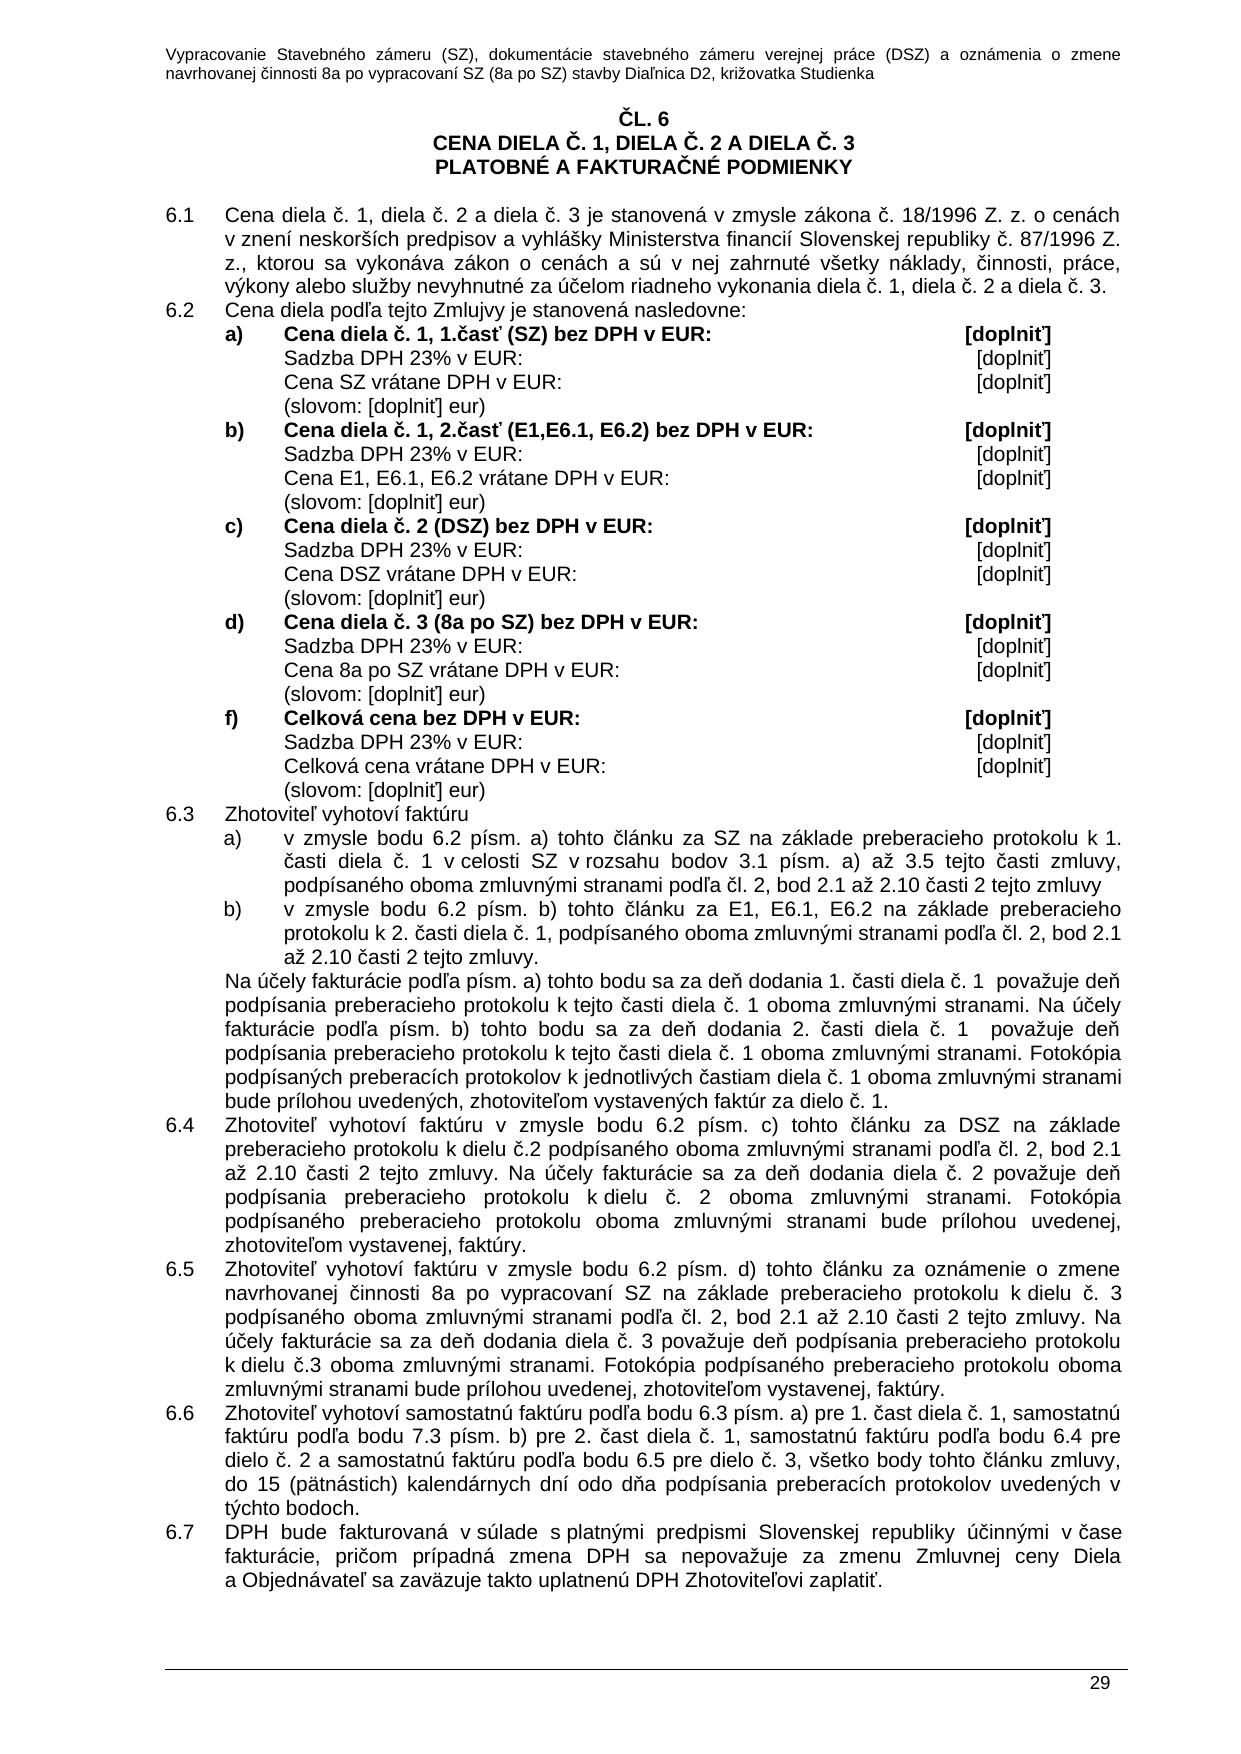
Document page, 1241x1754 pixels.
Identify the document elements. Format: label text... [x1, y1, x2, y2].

text (slovom: [doplniť] eur) [224, 394, 1122, 418]
text Cena SZ vrátane DPH v EUR: [doplniť] [224, 370, 1122, 394]
list v zmysle bodu 6.2 písm. b) tohto článku za E1, E6.1, E6.2 na základe preberacieho protokolu k 2. časti diela č. 1, podpísaného oboma zmluvnými stranami podľa čl. 2, bod 2.1 až 2.10 časti 2 tejto zmluvy. [223, 897, 1122, 969]
list DPH bude fakturovaná v súlade s platnými predpismi Slovenskej republiky účinnými v čase fakturácie, pričom prípadná zmena DPH sa nepovažuje za zmenu Zmluvnej ceny Diela a Objednávateľ sa zaväzuje takto uplatnenú DPH Zhotoviteľovi zaplatiť. [165, 1520, 1122, 1592]
text Cena 8a po SZ vrátane DPH v EUR: [doplniť] [224, 658, 1122, 682]
text f) Celková cena bez DPH v EUR: [doplniť] [224, 706, 1122, 729]
text Cena E1, E6.1, E6.2 vrátane DPH v EUR: [doplniť] [224, 466, 1122, 490]
text (slovom: [doplniť] eur) [224, 777, 1122, 801]
text (slovom: [doplniť] eur) [224, 586, 1122, 610]
text b) Cena diela č. 1, 2.časť (E1,E6.1, E6.2) bez DPH v EUR: [doplniť] [224, 418, 1122, 442]
list Zhotoviteľ vyhotoví faktúru v zmysle bodu 6.2 písm. d) tohto článku za oznámenie o zmene navrhovanej činnosti 8a po vypracovaní SZ na základe preberacieho protokolu k dielu č. 3 podpísaného oboma zmluvnými stranami podľa čl. 2, bod 2.1 až 2.10 časti 2 tejto zmluvy. Na účely fakturácie sa za deň dodania diela č. 3 považuje deň podpísania preberacieho protokolu k dielu č.3 oboma zmluvnými stranami. Fotokópia podpísaného preberacieho protokolu oboma zmluvnými stranami bude prílohou uvedenej, zhotoviteľom vystavenej, faktúry. [165, 1257, 1122, 1400]
text ČL. 6 [165, 107, 1122, 131]
list Cena diela č. 1, diela č. 2 a diela č. 3 je stanovená v zmysle zákona č. 18/1996 Z. z. o cenách v znení neskorších predpisov a vyhlášky Ministerstva financií Slovenskej republiky č. 87/1996 Z. z., ktorou sa vykonáva zákon o cenách a sú v nej zahrnuté všetky náklady, činnosti, práce, výkony alebo služby nevyhnutné za účelom riadneho vykonania diela č. 1, diela č. 2 a diela č. 3. [165, 202, 1122, 298]
list Zhotoviteľ vyhotoví samostatnú faktúru podľa bodu 6.3 písm. a) pre 1. čast diela č. 1, samostatnú faktúru podľa bodu 7.3 písm. b) pre 2. čast diela č. 1, samostatnú faktúru podľa bodu 6.4 pre dielo č. 2 a samostatnú faktúru podľa bodu 6.5 pre dielo č. 3, všetko body tohto článku zmluvy, do 15 (pätnástich) kalendárnych dní odo dňa podpísania preberacích protokolov uvedených v týchto bodoch. [165, 1400, 1122, 1520]
text Sadzba DPH 23% v EUR: [doplniť] [224, 442, 1122, 466]
text c) Cena diela č. 2 (DSZ) bez DPH v EUR: [doplniť] [224, 514, 1122, 538]
text Sadzba DPH 23% v EUR: [doplniť] [224, 729, 1122, 753]
text CENA DIELA Č. 1, DIELA Č. 2 A DIELA Č. 3 [165, 131, 1122, 154]
text Sadzba DPH 23% v EUR: [doplniť] [224, 634, 1122, 658]
text Sadzba DPH 23% v EUR: [doplniť] [224, 538, 1122, 562]
text PLATOBNÉ A FAKTURAČNÉ PODMIENKY [165, 154, 1122, 178]
list Zhotoviteľ vyhotoví faktúru [165, 801, 1122, 825]
list v zmysle bodu 6.2 písm. a) tohto článku za SZ na základe preberacieho protokolu k 1. časti diela č. 1 v celosti SZ v rozsahu bodov 3.1 písm. a) až 3.5 tejto časti zmluvy, podpísaného oboma zmluvnými stranami podľa čl. 2, bod 2.1 až 2.10 časti 2 tejto zmluvy [223, 825, 1122, 897]
list Cena diela podľa tejto Zmlujvy je stanovená nasledovne: [165, 298, 1122, 322]
text Celková cena vrátane DPH v EUR: [doplniť] [224, 753, 1122, 777]
text Sadzba DPH 23% v EUR: [doplniť] [224, 346, 1122, 370]
text Cena DSZ vrátane DPH v EUR: [doplniť] [224, 562, 1122, 586]
text d) Cena diela č. 3 (8a po SZ) bez DPH v EUR: [doplniť] [224, 610, 1122, 634]
text a) Cena diela č. 1, 1.časť (SZ) bez DPH v EUR: [doplniť] [225, 322, 1122, 346]
text (slovom: [doplniť] eur) [283, 490, 1122, 514]
list Zhotoviteľ vyhotoví faktúru v zmysle bodu 6.2 písm. c) tohto článku za DSZ na základe preberacieho protokolu k dielu č.2 podpísaného oboma zmluvnými stranami podľa čl. 2, bod 2.1 až 2.10 časti 2 tejto zmluvy. Na účely fakturácie sa za deň dodania diela č. 2 považuje deň podpísania preberacieho protokolu k dielu č. 2 oboma zmluvnými stranami. Fotokópia podpísaného preberacieho protokolu oboma zmluvnými stranami bude prílohou uvedenej, zhotoviteľom vystavenej, faktúry. [165, 1113, 1122, 1257]
text (slovom: [doplniť] eur) [224, 682, 1122, 706]
text Na účely fakturácie podľa písm. a) tohto bodu sa za deň dodania 1. časti diela č. 1 považuje deň podpísania preberacieho protokolu k tejto časti diela č. 1 oboma zmluvnými stranami. Na účely fakturácie podľa písm. b) tohto bodu sa za deň dodania 2. časti diela č. 1 považuje deň podpísania preberacieho protokolu k tejto časti diela č. 1 oboma zmluvnými stranami. Fotokópia podpísaných preberacích protokolov k jednotlivých častiam diela č. 1 oboma zmluvnými stranami bude prílohou uvedených, zhotoviteľom vystavených faktúr za dielo č. 1. [224, 969, 1122, 1113]
